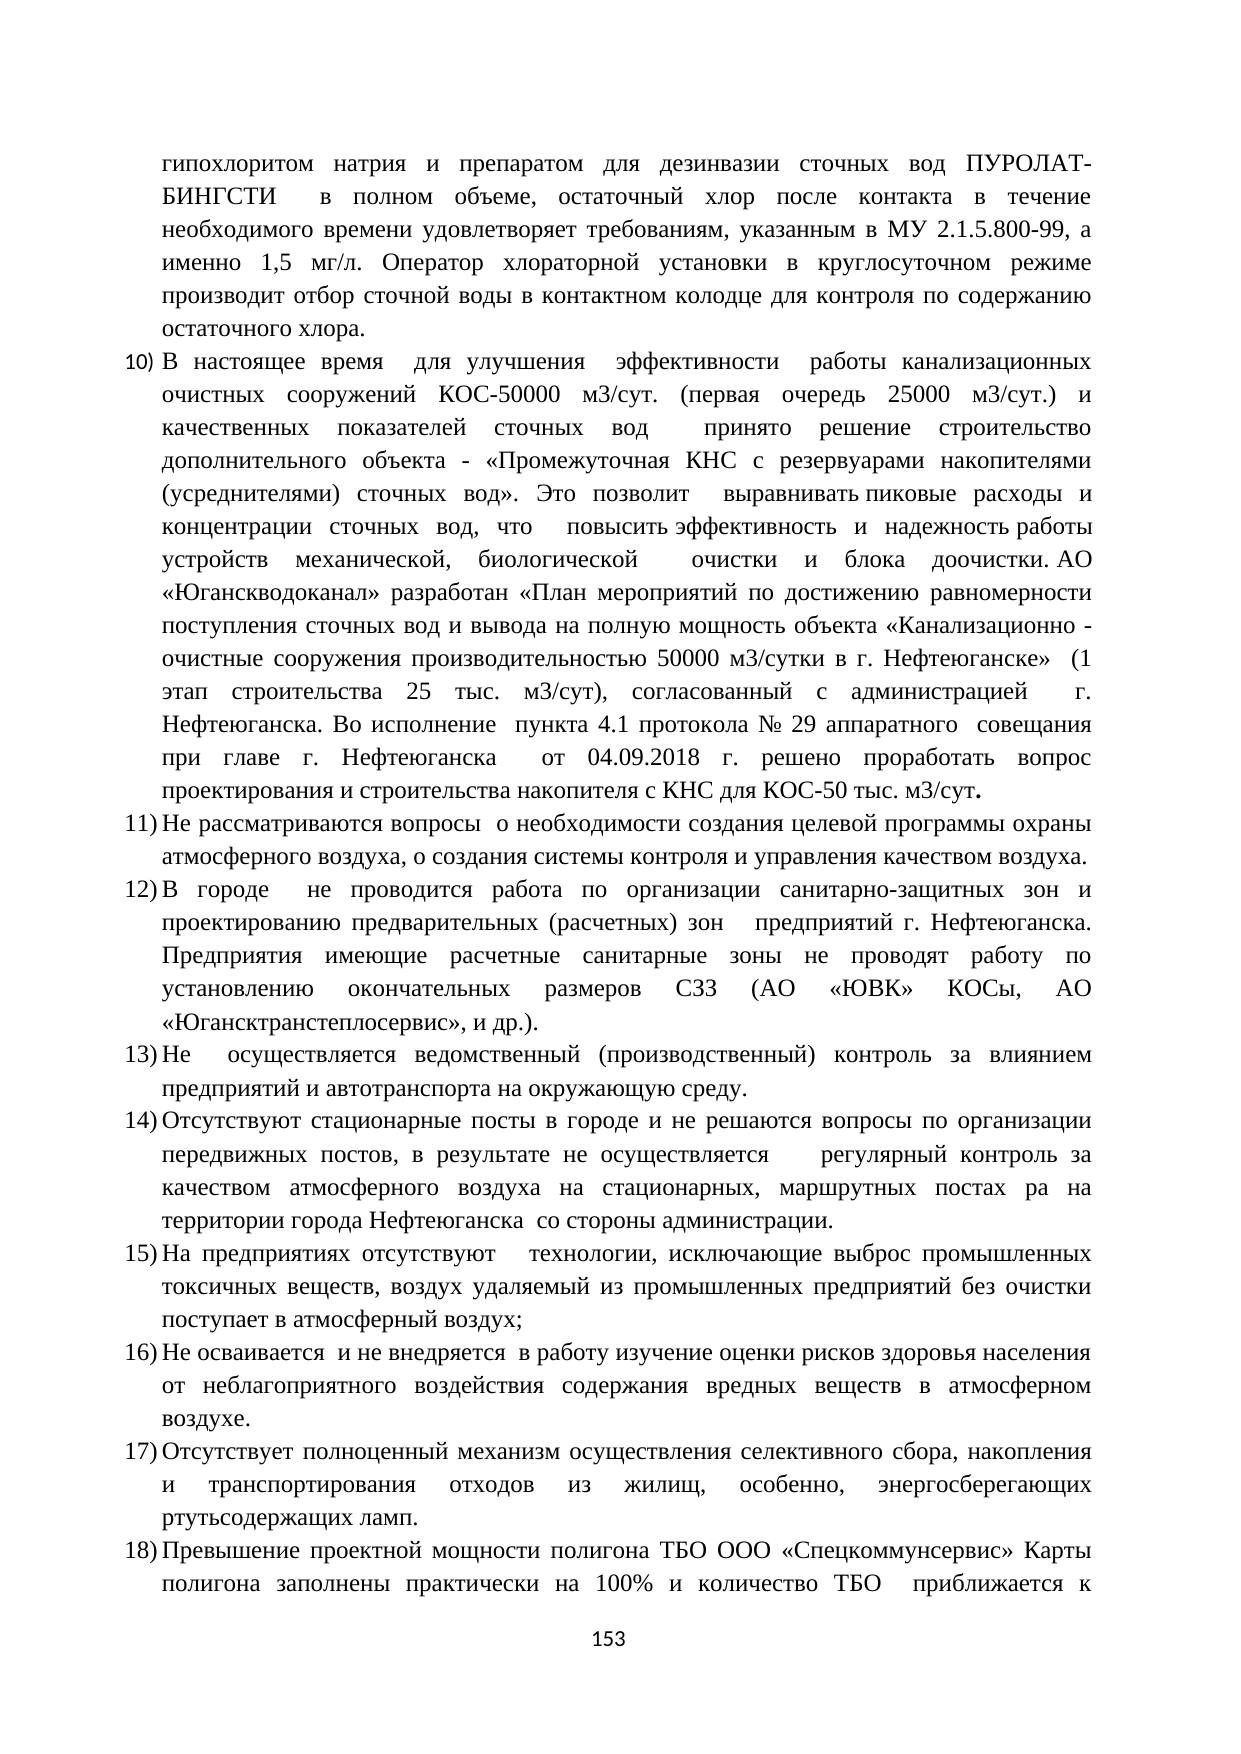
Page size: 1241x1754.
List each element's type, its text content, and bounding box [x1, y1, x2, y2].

list В городе не проводится работа по организации санитарно-защитных зон и проектированию предварительных (расчетных) зон предприятий г. Нефтеюганска. Предприятия имеющие расчетные санитарные зоны не проводят работу по установлению окончательных размеров СЗЗ (АО «ЮВК» КОСы, АО «Югансктранстеплосервис», и др.). [124, 874, 1092, 1035]
list Не осваивается и не внедряется в работу изучение оценки рисков здоровья населения от неблагоприятного воздействия содержания вредных веществ в атмосферном воздухе. [124, 1337, 1092, 1432]
list В настоящее время для улучшения эффективности работы канализационных очистных сооружений КОС-50000 м3/сут. (первая очередь 25000 м3/сут.) и качественных показателей сточных вод принято решение строительство дополнительного объекта - «Промежуточная КНС с резервуарами накопителями (усреднителями) сточных вод». Это позволит выравнивать пиковые расходы и концентрации сточных вод, что повысить эффективность и надежность работы устройств механической, биологической очистки и блока доочистки. АО «Юганскводоканал» разработан «План мероприятий по достижению равномерности поступления сточных вод и вывода на полную мощность объекта «Канализационно - очистные сооружения производительностью 50000 м3/сутки в г. Нефтеюганске» (1 этап строительства 25 тыс. м3/сут), согласованный с администрацией г. Нефтеюганска. Во исполнение пункта 4.1 протокола № 29 аппаратного совещания при главе г. Нефтеюганска от 04.09.2018 г. решено проработать вопрос проектирования и строительства накопителя с КНС для КОС-50 тыс. м3/сут. [124, 346, 1092, 804]
list На предприятиях отсутствуют технологии, исключающие выброс промышленных токсичных веществ, воздух удаляемый из промышленных предприятий без очистки поступает в атмосферный воздух; [124, 1238, 1092, 1332]
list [124, 148, 1092, 342]
list Отсутствуют стационарные посты в городе и не решаются вопросы по организации передвижных постов, в результате не осуществляется регулярный контроль за качеством атмосферного воздуха на стационарных, маршрутных постах ра на территории города Нефтеюганска со стороны администрации. [124, 1106, 1092, 1233]
list Не рассматриваются вопросы о необходимости создания целевой программы охраны атмосферного воздуха, о создания системы контроля и управления качеством воздуха. [124, 808, 1092, 870]
list Отсутствует полноценный механизм осуществления селективного сбора, накопления и транспортирования отходов из жилищ, особенно, энергосберегающих ртутьсодержащих ламп. [124, 1436, 1092, 1531]
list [124, 1535, 1092, 1597]
list Не осуществляется ведомственный (производственный) контроль за влиянием предприятий и автотранспорта на окружающую среду. [124, 1039, 1092, 1101]
